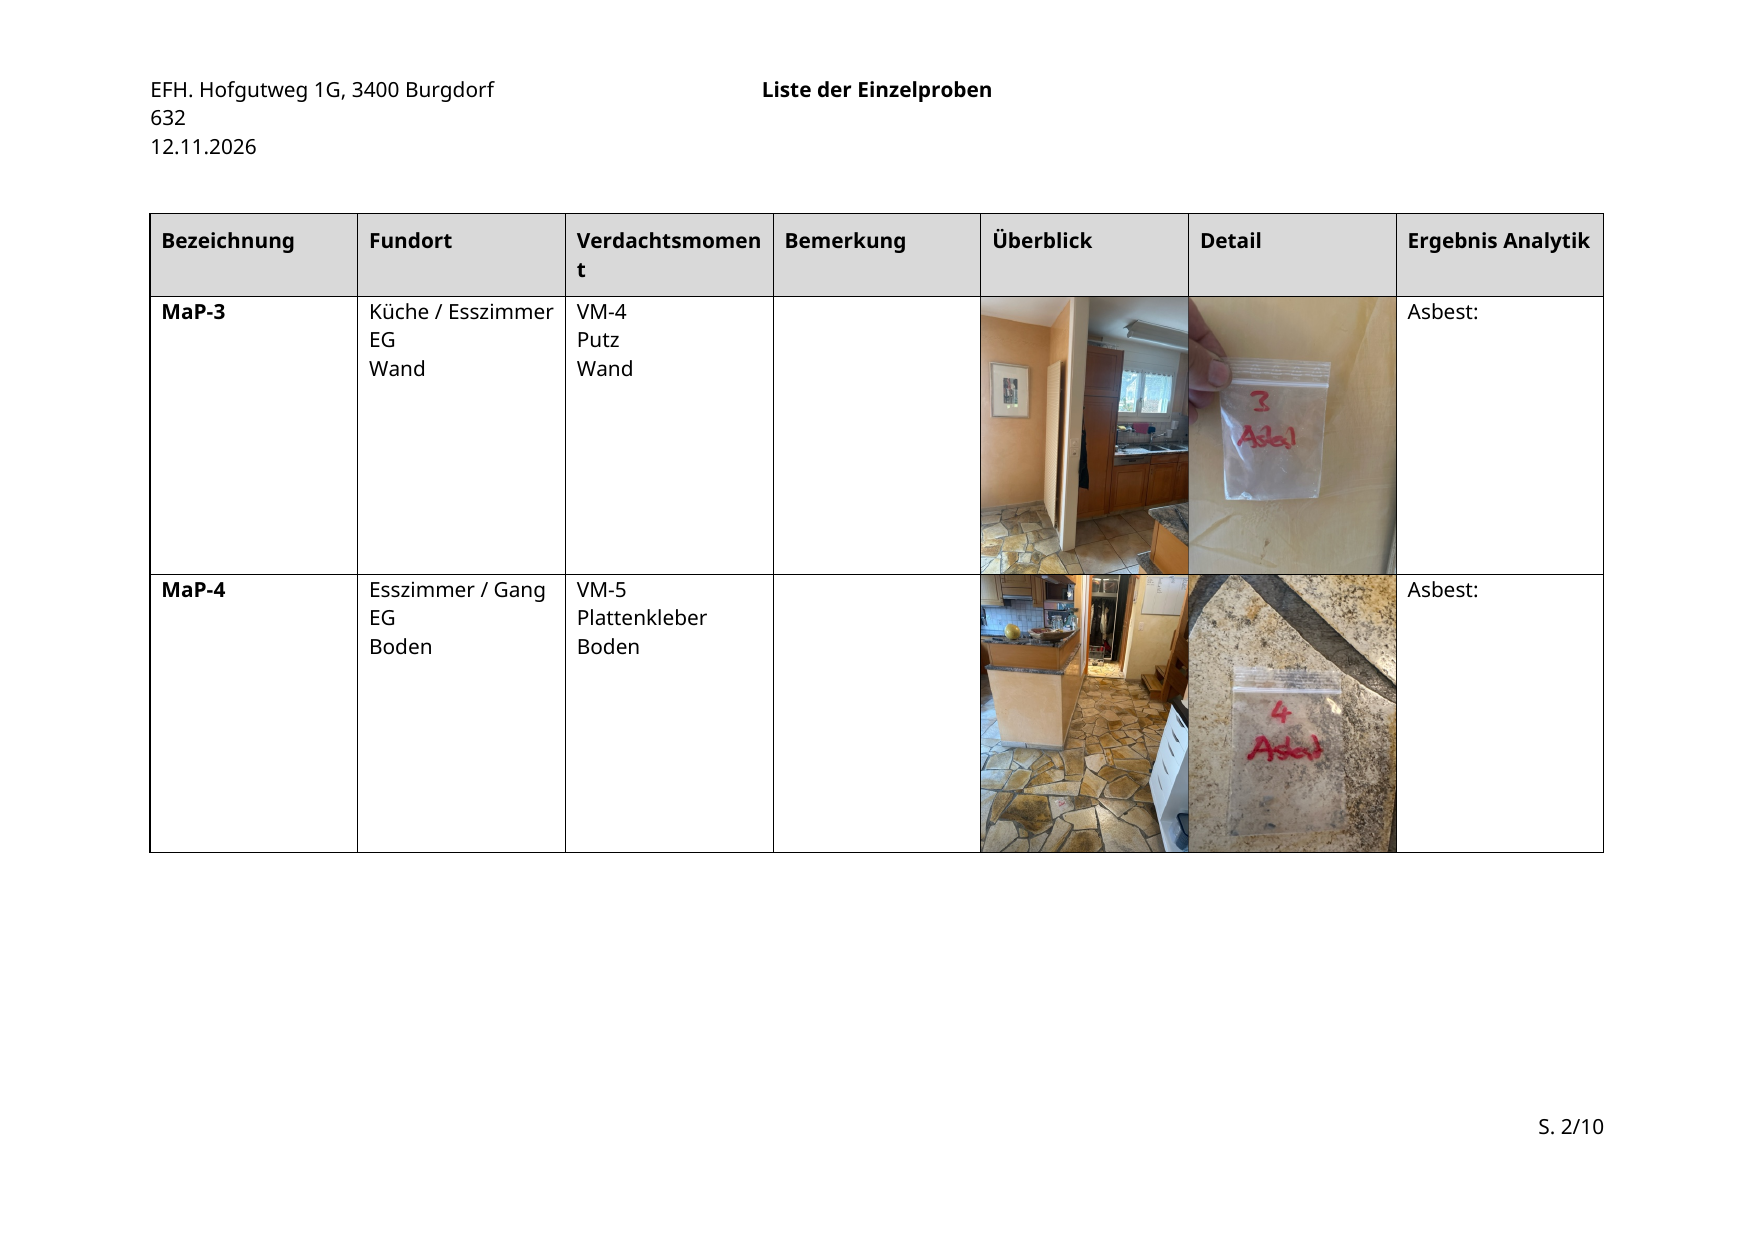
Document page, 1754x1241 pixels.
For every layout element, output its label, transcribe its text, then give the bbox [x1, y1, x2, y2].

table_header Bemerkung [774, 214, 980, 296]
table_header Detail [1189, 214, 1396, 296]
table_cell MaP-3 [151, 297, 357, 574]
table_cell Asbest: [1397, 575, 1603, 852]
table_cell VM-4 Putz Wand [566, 297, 773, 574]
table_header Fundort [358, 214, 565, 296]
table_header Überblick [981, 214, 1188, 296]
table_cell VM-5 Plattenkleber Boden [566, 575, 773, 852]
table_header Bezeichnung [151, 214, 357, 296]
table_cell Asbest: [1397, 297, 1603, 574]
table_header Verdachtsmoment [566, 214, 773, 296]
table_cell [774, 297, 980, 574]
picture [980, 575, 1397, 852]
table_cell MaP-4 [151, 575, 357, 852]
table_cell [774, 575, 980, 852]
picture [980, 297, 1397, 574]
table_cell Küche / Esszimmer EG Wand [358, 297, 565, 574]
table_header Ergebnis Analytik [1397, 214, 1603, 296]
table_cell Esszimmer / Gang EG Boden [358, 575, 565, 852]
